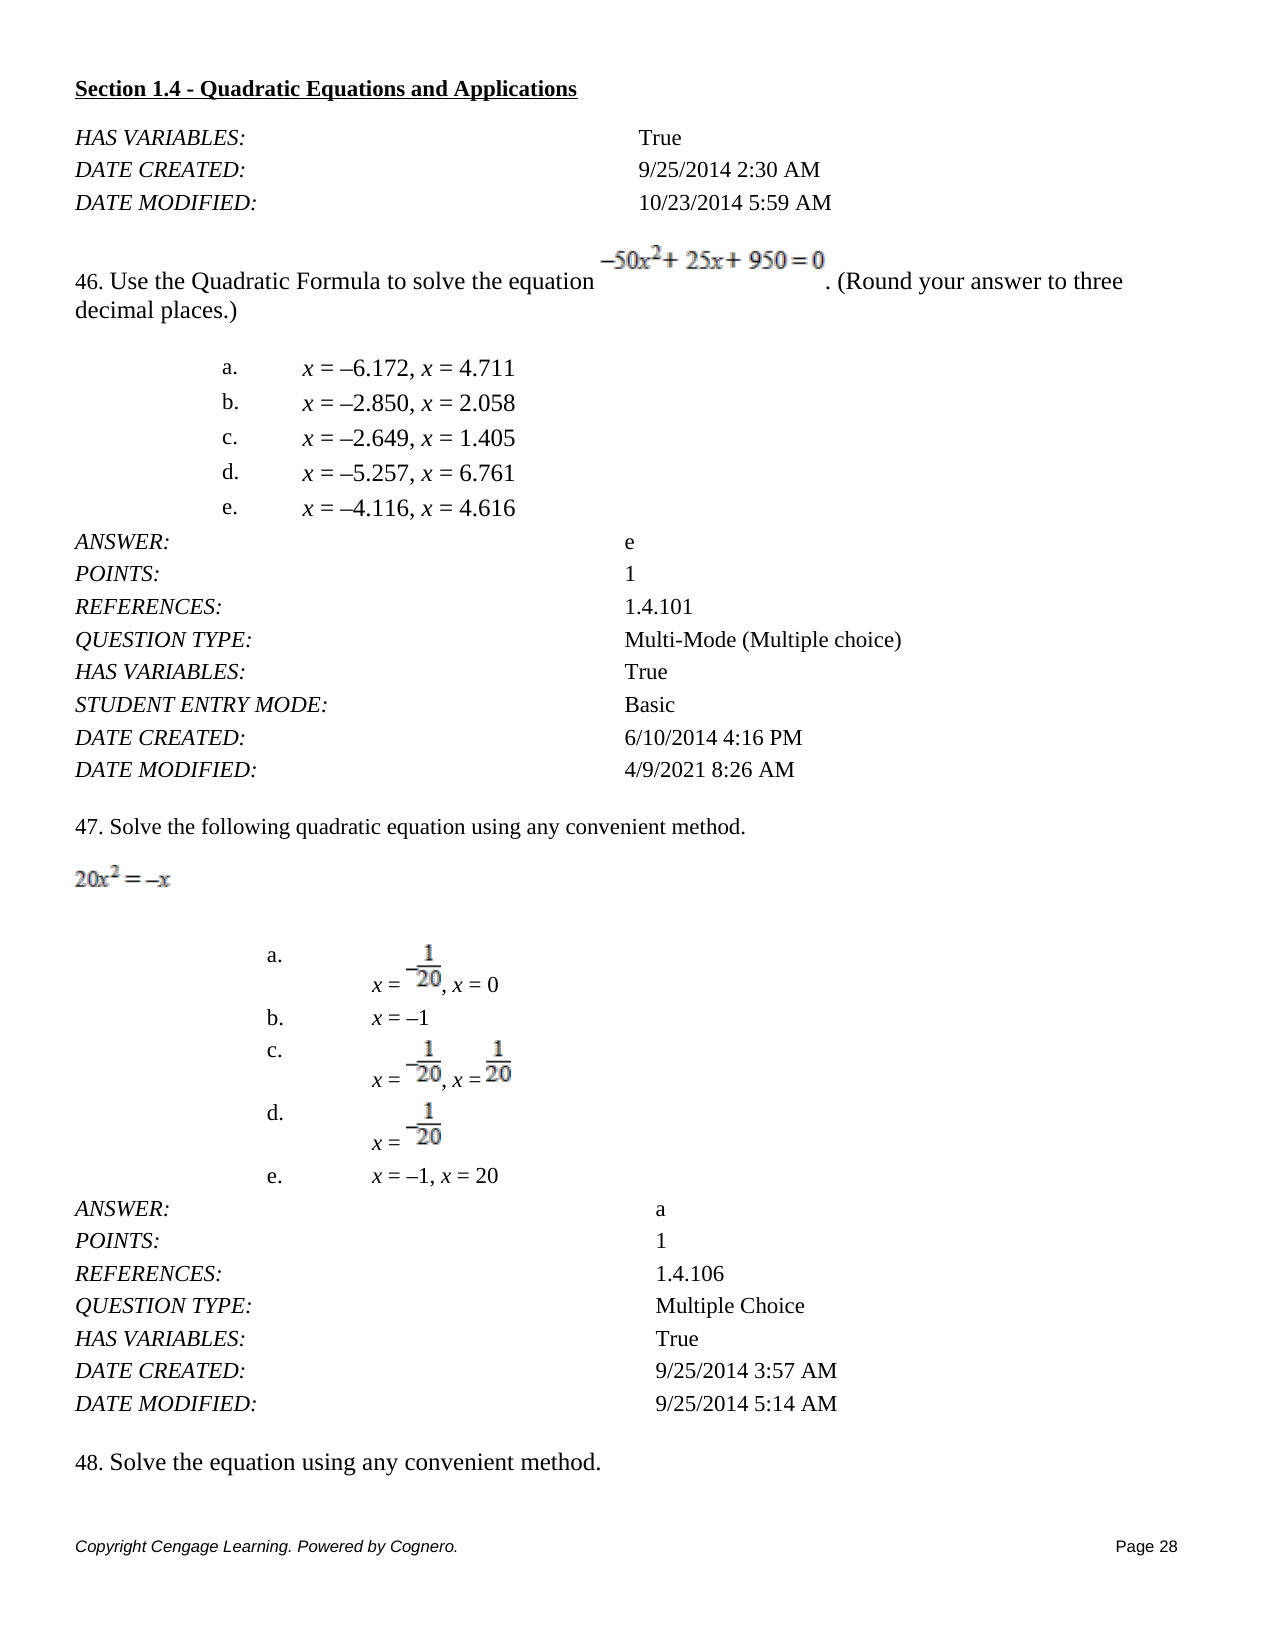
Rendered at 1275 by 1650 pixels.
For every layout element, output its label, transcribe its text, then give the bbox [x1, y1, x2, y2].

table_header 46. Use the Quadratic Formula to solve the equation . (Round your answer to three decimal places.) ​ [75, 245, 1200, 786]
picture [600, 245, 825, 290]
picture [406, 940, 441, 993]
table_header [75, 1447, 1200, 1502]
picture [486, 1036, 511, 1088]
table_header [75, 121, 1200, 218]
picture [406, 1036, 441, 1088]
table_header 47. Solve the following quadratic equation using any convenient method. ​ ​ ​ [75, 813, 1200, 1420]
picture [75, 865, 172, 906]
picture [406, 1098, 441, 1151]
